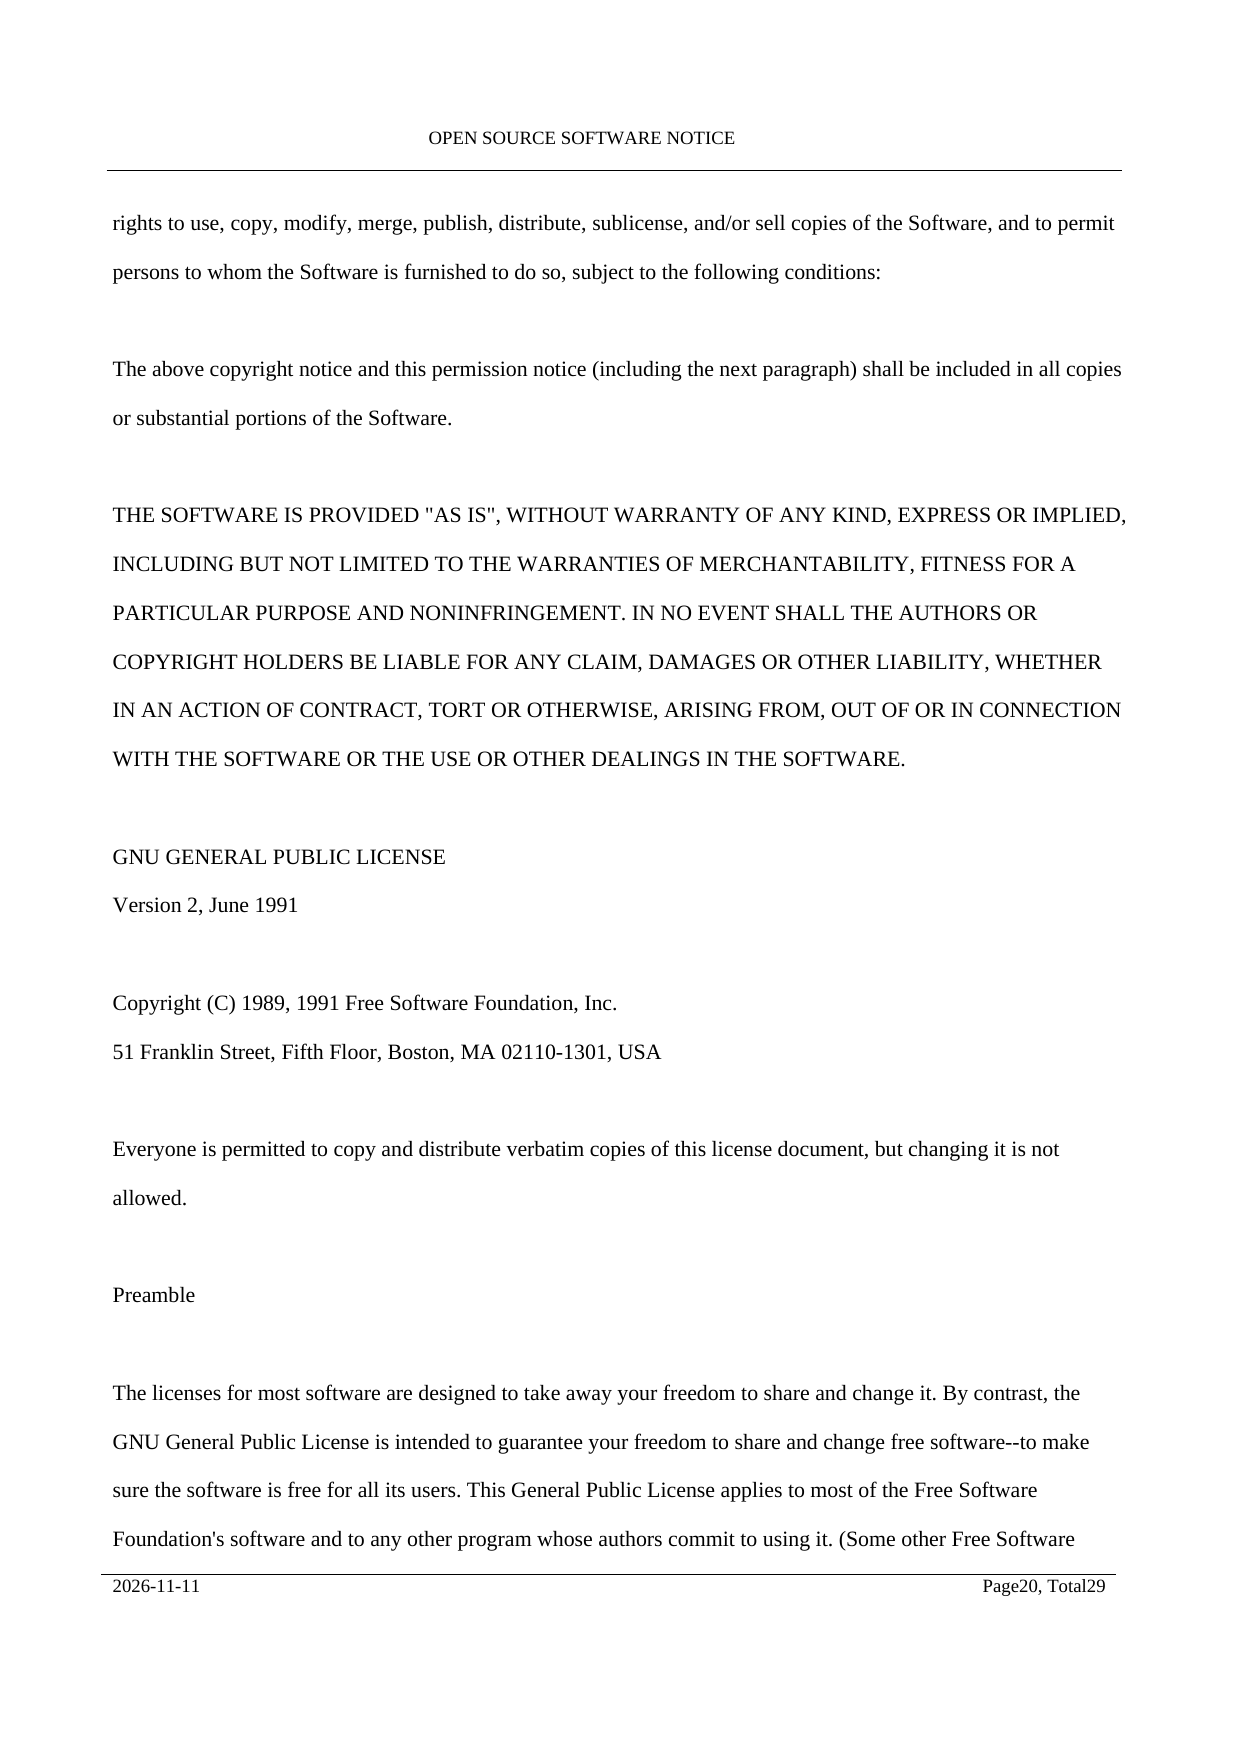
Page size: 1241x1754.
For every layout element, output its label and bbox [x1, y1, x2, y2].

text [112, 206, 1128, 1555]
